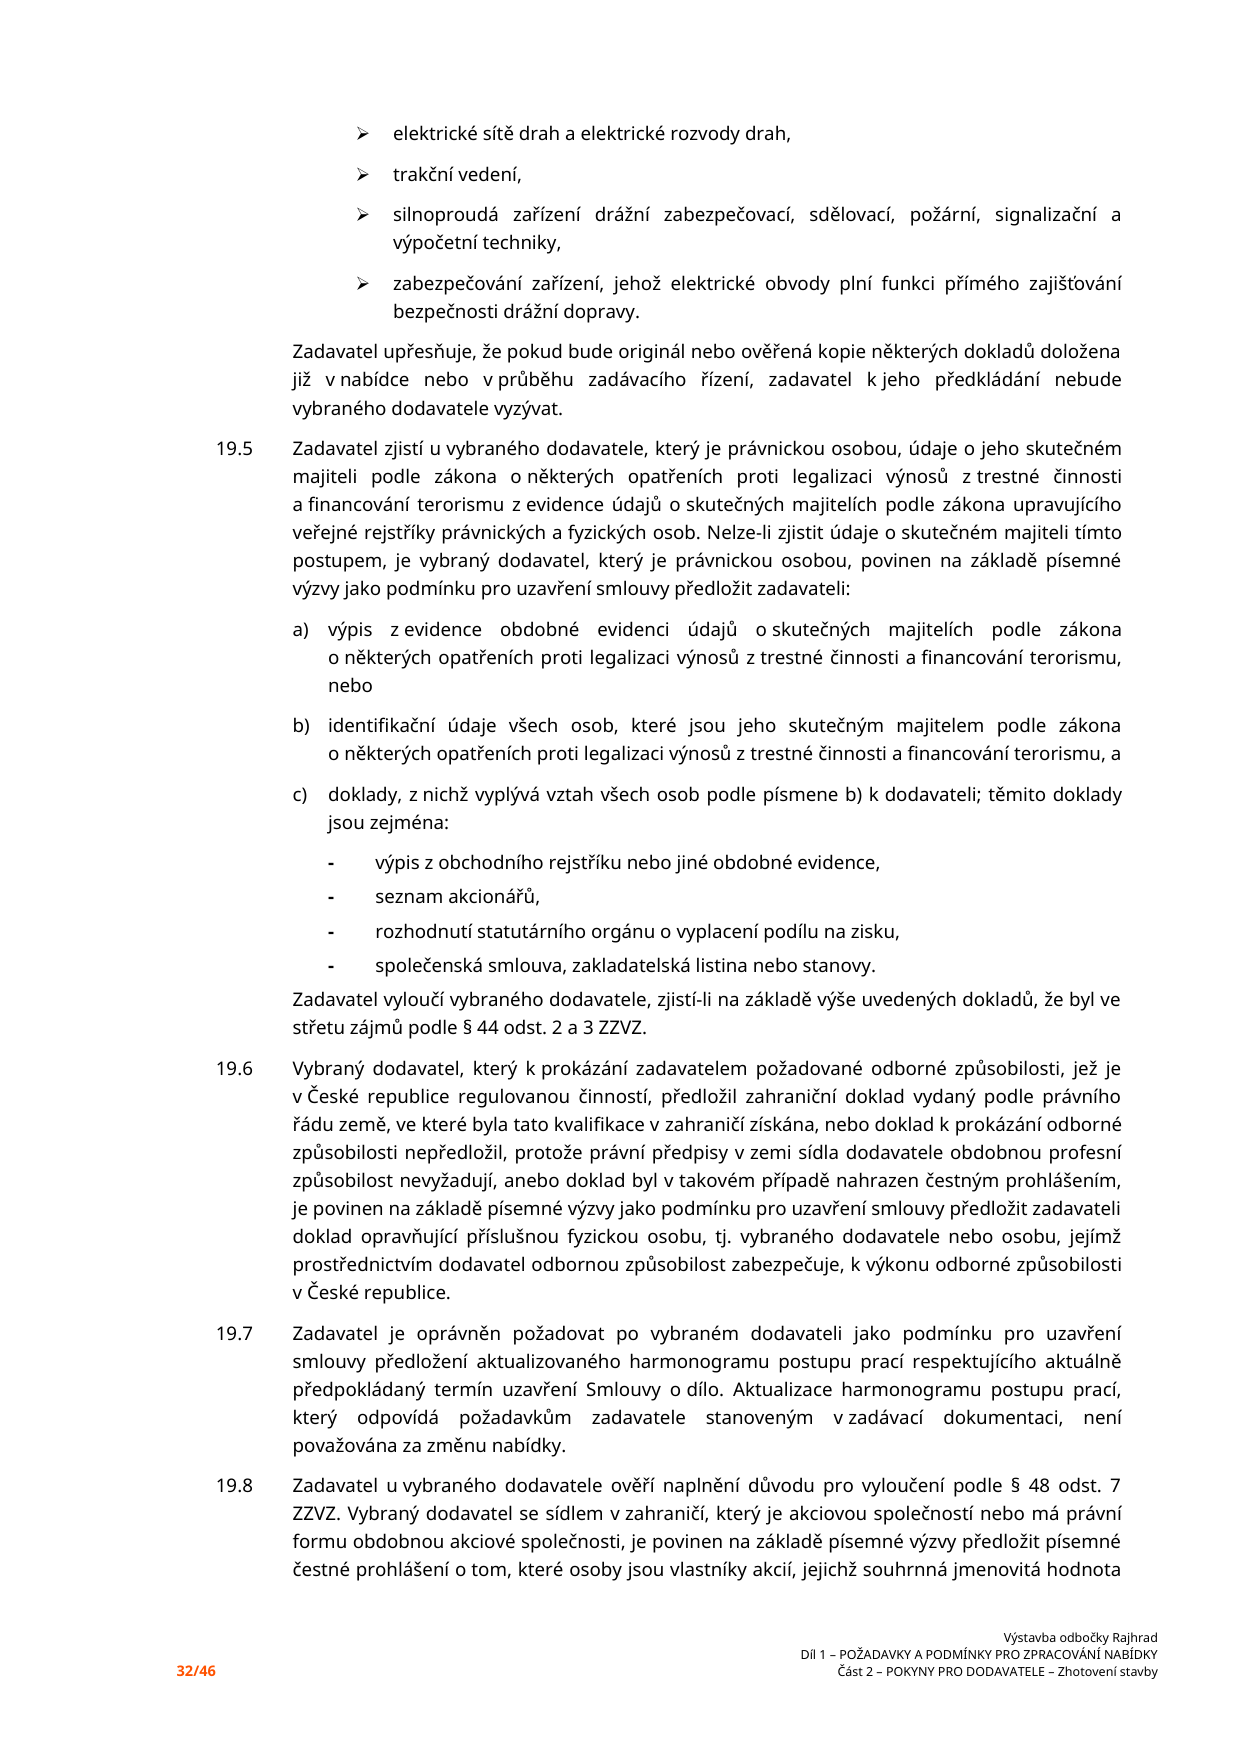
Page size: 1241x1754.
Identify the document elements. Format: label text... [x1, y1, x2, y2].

text Zadavatel je oprávněn požadovat po vybraném dodavateli jako podmínku pro uzavření smlouvy předložení aktualizovaného harmonogramu postupu prací respektujícího aktuálně předpokládaný termín uzavření Smlouvy o dílo. Aktualizace harmonogramu postupu prací, který odpovídá požadavkům zadavatele stanoveným v zadávací dokumentaci, není považována za změnu nabídky. [216, 1320, 1122, 1457]
list elektrické sítě drah a elektrické rozvody drah, [355, 121, 1122, 146]
list zabezpečování zařízení, jehož elektrické obvody plní funkci přímého zajišťování bezpečnosti drážní dopravy. [355, 270, 1122, 324]
list silnoproudá zařízení drážní zabezpečovací, sdělovací, požární, signalizační a výpočetní techniky, [355, 202, 1122, 255]
text Zadavatel vyloučí vybraného dodavatele, zjistí-li na základě výše uvedených dokladů, že byl ve střetu zájmů podle § 44 odst. 2 a 3 ZZVZ. [292, 987, 1122, 1040]
list výpis z evidence obdobné evidenci údajů o skutečných majitelích podle zákona o některých opatřeních proti legalizaci výnosů z trestné činnosti a financování terorismu, nebo [292, 616, 1122, 697]
text Zadavatel upřesňuje, že pokud bude originál nebo ověřená kopie některých dokladů doložena již v nabídce nebo v průběhu zadávacího řízení, zadavatel k jeho předkládání nebude vybraného dodavatele vyzývat. [292, 339, 1122, 420]
text výpis z obchodního rejstříku nebo jiné obdobné evidence, [328, 849, 1122, 875]
text doklady, z nichž vyplývá vztah všech osob podle písmene b) k dodavateli; těmito doklady jsou zejména: [292, 781, 1122, 834]
text rozhodnutí statutárního orgánu o vyplacení podílu na zisku, [328, 918, 1122, 944]
text Vybraný dodavatel, který k prokázání zadavatelem požadované odborné způsobilosti, jež je v České republice regulovanou činností, předložil zahraniční doklad vydaný podle právního řádu země, ve které byla tato kvalifikace v zahraničí získána, nebo doklad k prokázání odborné způsobilosti nepředložil, protože právní předpisy v zemi sídla dodavatele obdobnou profesní způsobilost nevyžadují, anebo doklad byl v takovém případě nahrazen čestným prohlášením, je povinen na základě písemné výzvy jako podmínku pro uzavření smlouvy předložit zadavateli doklad opravňující příslušnou fyzickou osobu, tj. vybraného dodavatele nebo osobu, jejímž prostřednictvím dodavatel odbornou způsobilost zabezpečuje, k výkonu odborné způsobilosti v České republice. [216, 1055, 1122, 1305]
text identifikační údaje všech osob, které jsou jeho skutečným majitelem podle zákona o některých opatřeních proti legalizaci výnosů z trestné činnosti a financování terorismu, a [292, 712, 1122, 766]
text Zadavatel zjistí u vybraného dodavatele, který je právnickou osobou, údaje o jeho skutečném majiteli podle zákona o některých opatřeních proti legalizaci výnosů z trestné činnosti a financování terorismu z evidence údajů o skutečných majitelích podle zákona upravujícího veřejné rejstříky právnických a fyzických osob. Nelze-li zjistit údaje o skutečném majiteli tímto postupem, je vybraný dodavatel, který je právnickou osobou, povinen na základě písemné výzvy jako podmínku pro uzavření smlouvy předložit zadavateli: [216, 435, 1122, 601]
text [216, 1472, 1122, 1582]
text seznam akcionářů, [328, 884, 1122, 909]
list trakční vedení, [355, 161, 1122, 187]
text společenská smlouva, zakladatelská listina nebo stanovy. [328, 952, 1122, 978]
